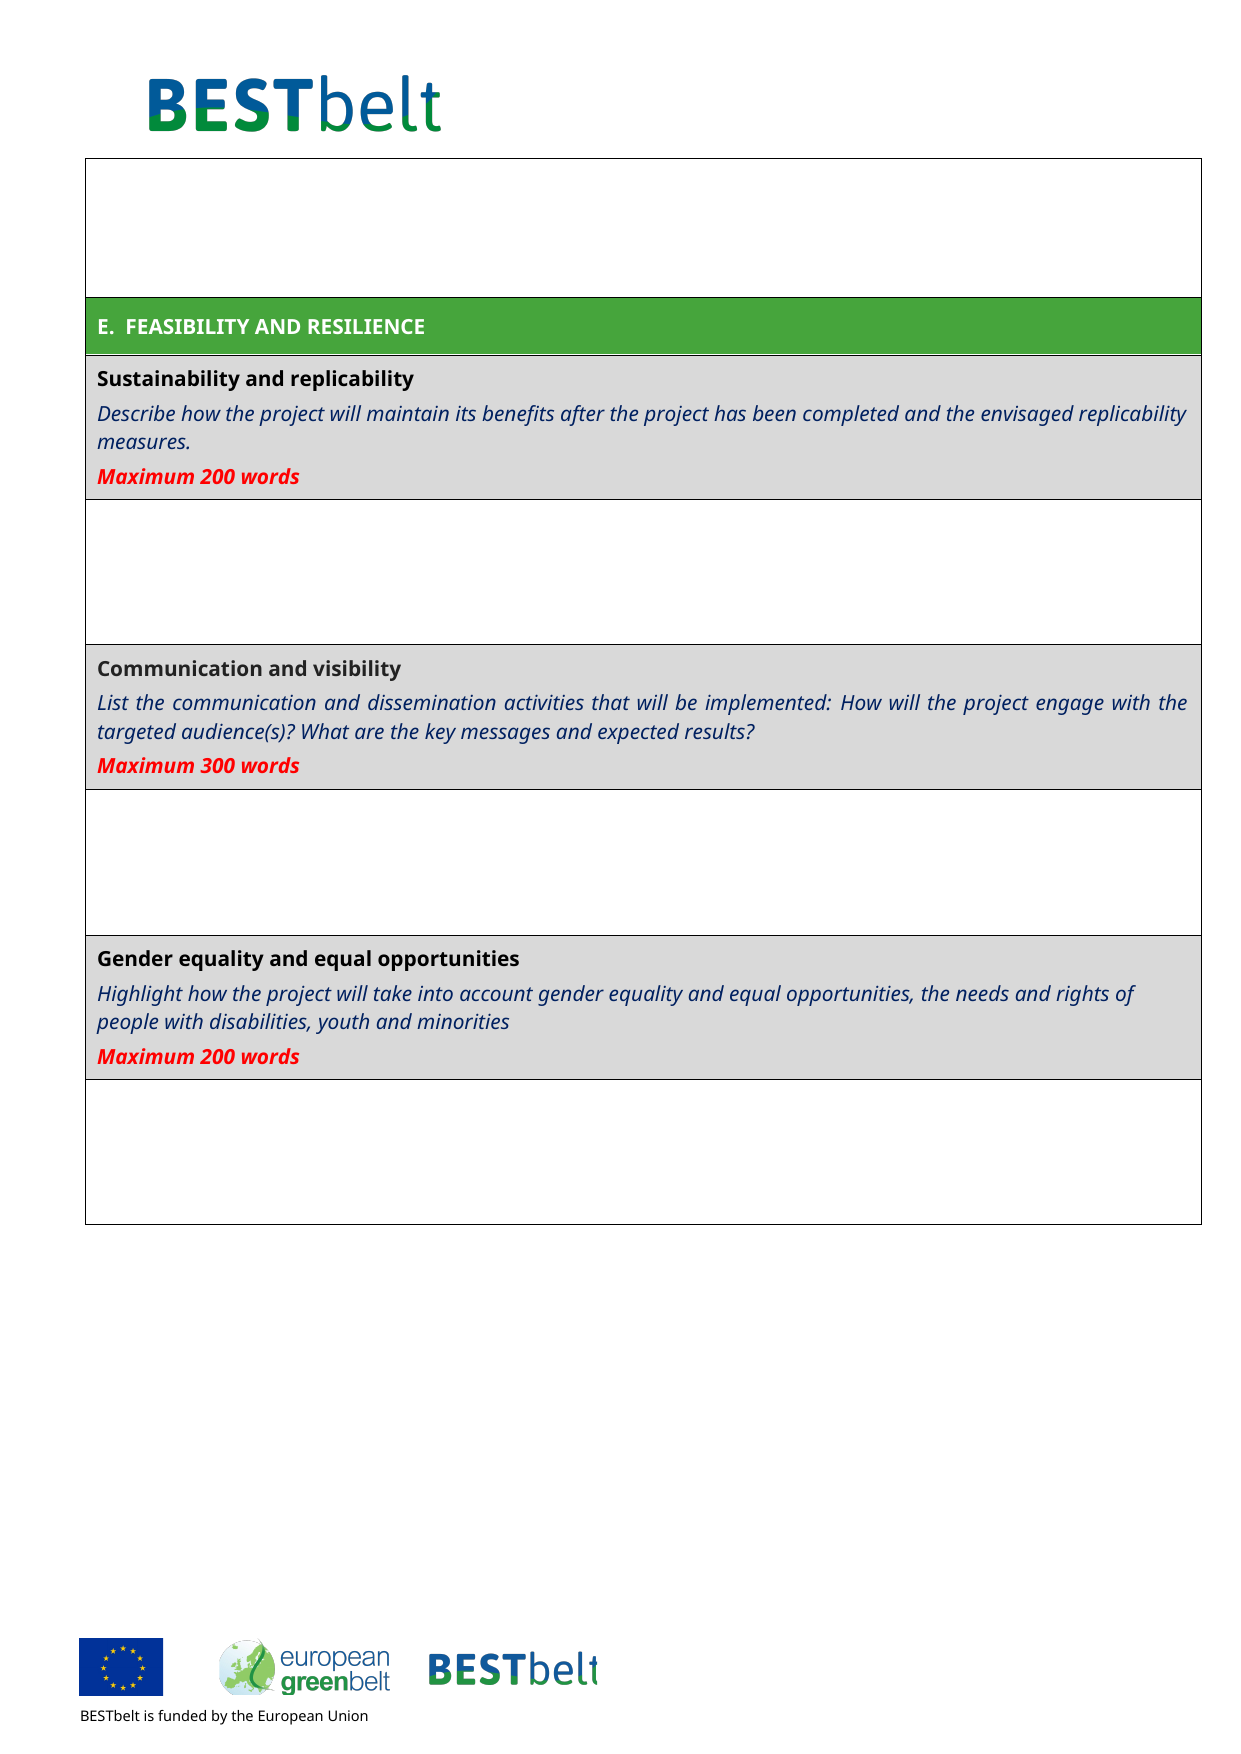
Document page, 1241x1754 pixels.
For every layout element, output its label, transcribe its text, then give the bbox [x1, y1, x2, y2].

table_cell [86, 159, 1201, 297]
table_cell [86, 1080, 1201, 1224]
picture [218, 1638, 597, 1695]
picture [147, 73, 443, 133]
table_cell [86, 500, 1201, 644]
table_cell Gender equality and equal opportunities Highlight how the project will take into account gender equality and equal opportunities, the needs and rights of people with disabilities, youth and minorities Maximum 200 words [86, 936, 1201, 1079]
table_cell Sustainability and replicability Describe how the project will maintain its benefits after the project has been completed and the envisaged replicability measures. Maximum 200 words [86, 356, 1201, 499]
table_cell Communication and visibility List the communication and dissemination activities that will be implemented: How will the project engage with the targeted audience(s)? What are the key messages and expected results? Maximum 300 words [86, 645, 1201, 789]
table_cell E. FEASIBILITY AND RESILIENCE [86, 298, 1201, 354]
table_cell [86, 790, 1201, 935]
picture [78, 1638, 163, 1695]
